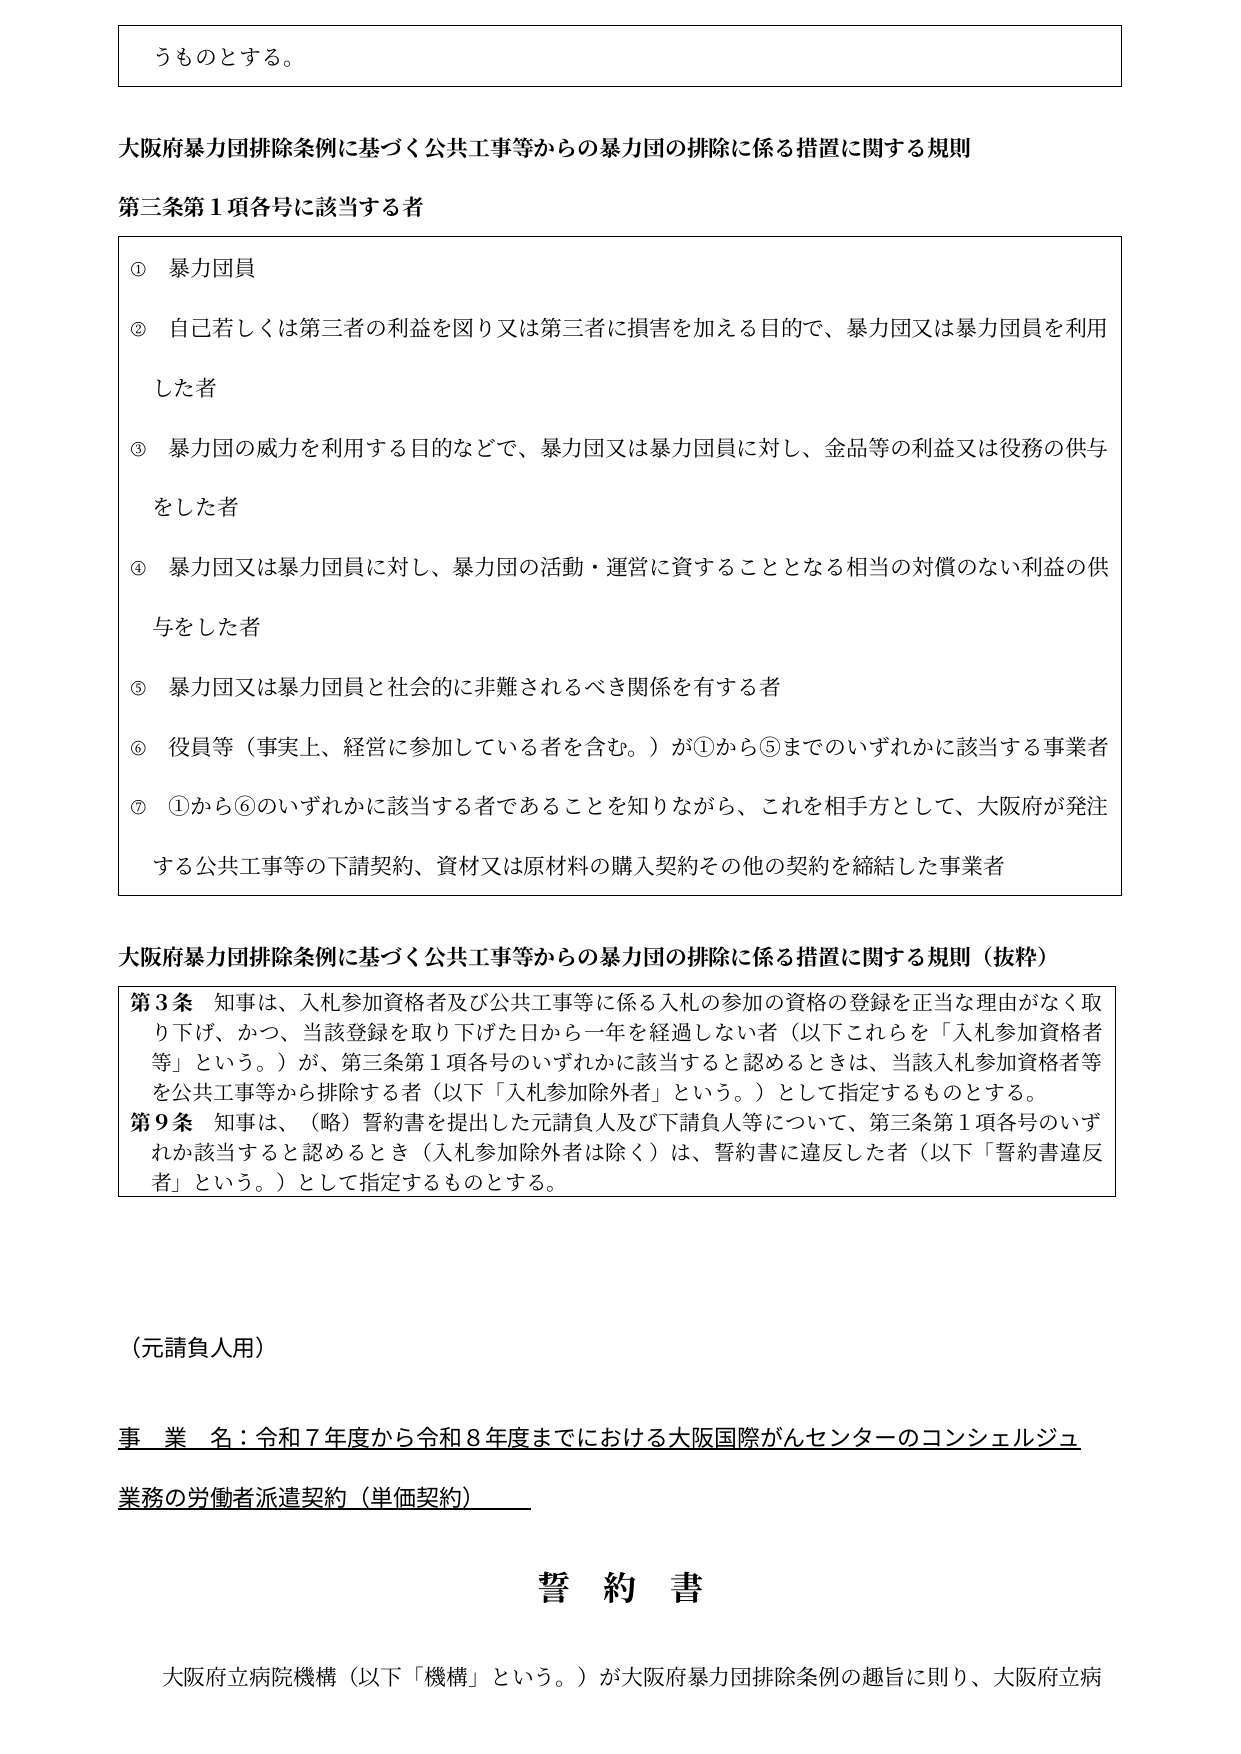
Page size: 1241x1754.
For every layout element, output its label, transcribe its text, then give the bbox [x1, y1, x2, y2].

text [140, 1646, 1122, 1705]
table_header ① 暴力団員 ② 自己若しくは第三者の利益を図り又は第三者に損害を加える目的で、暴力団又は暴力団員を利用した者 ③ 暴力団の威力を利用する目的などで、暴力団又は暴力団員に対し、金品等の利益又は役務の供与をした者 ④ 暴力団又は暴力団員に対し、暴力団の活動・運営に資することとなる相当の対償のない利益の供与をした者 ⑤ 暴力団又は暴力団員と社会的に非難されるべき関係を有する者 ⑥ 役員等（事実上、経営に参加している者を含む。）が①から⑤までのいずれかに該当する事業者 ⑦ ①から⑥のいずれかに該当する者であることを知りながら、これを相手方として、大阪府が発注する公共工事等の下請契約、資材又は原材料の購入契約その他の契約を締結した事業者 [119, 237, 1121, 895]
table_header 第３条 知事は、入札参加資格者及び公共工事等に係る入札の参加の資格の登録を正当な理由がなく取り下げ、かつ、当該登録を取り下げた日から一年を経過しない者（以下これらを「入札参加資格者等」という。）が、第三条第１項各号のいずれかに該当すると認めるときは、当該入札参加資格者等を公共工事等から排除する者（以下「入札参加除外者」という。）として指定するものとする。 第９条 知事は、（略）誓約書を提出した元請負人及び下請負人等について、第三条第１項各号のいずれか該当すると認めるとき（入札参加除外者は除く）は、誓約書に違反した者（以下「誓約書違反者」という。）として指定するものとする。 [119, 987, 1115, 1196]
text 大阪府暴力団排除条例に基づく公共工事等からの暴力団の排除に係る措置に関する規則（抜粋） [118, 926, 1122, 986]
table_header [119, 26, 1121, 86]
text 大阪府暴力団排除条例に基づく公共工事等からの暴力団の排除に係る措置に関する規則 [118, 117, 1122, 176]
text 第三条第１項各号に該当する者 [118, 176, 1122, 236]
text 誓 約 書 [118, 1556, 1122, 1616]
text （元請負人用） [118, 1317, 1122, 1376]
text 業務の労働者派遣契約（単価契約） [118, 1466, 1122, 1526]
text 事 業 名：令和７年度から令和８年度までにおける大阪国際がんセンターのコンシェルジュ [118, 1406, 1122, 1466]
